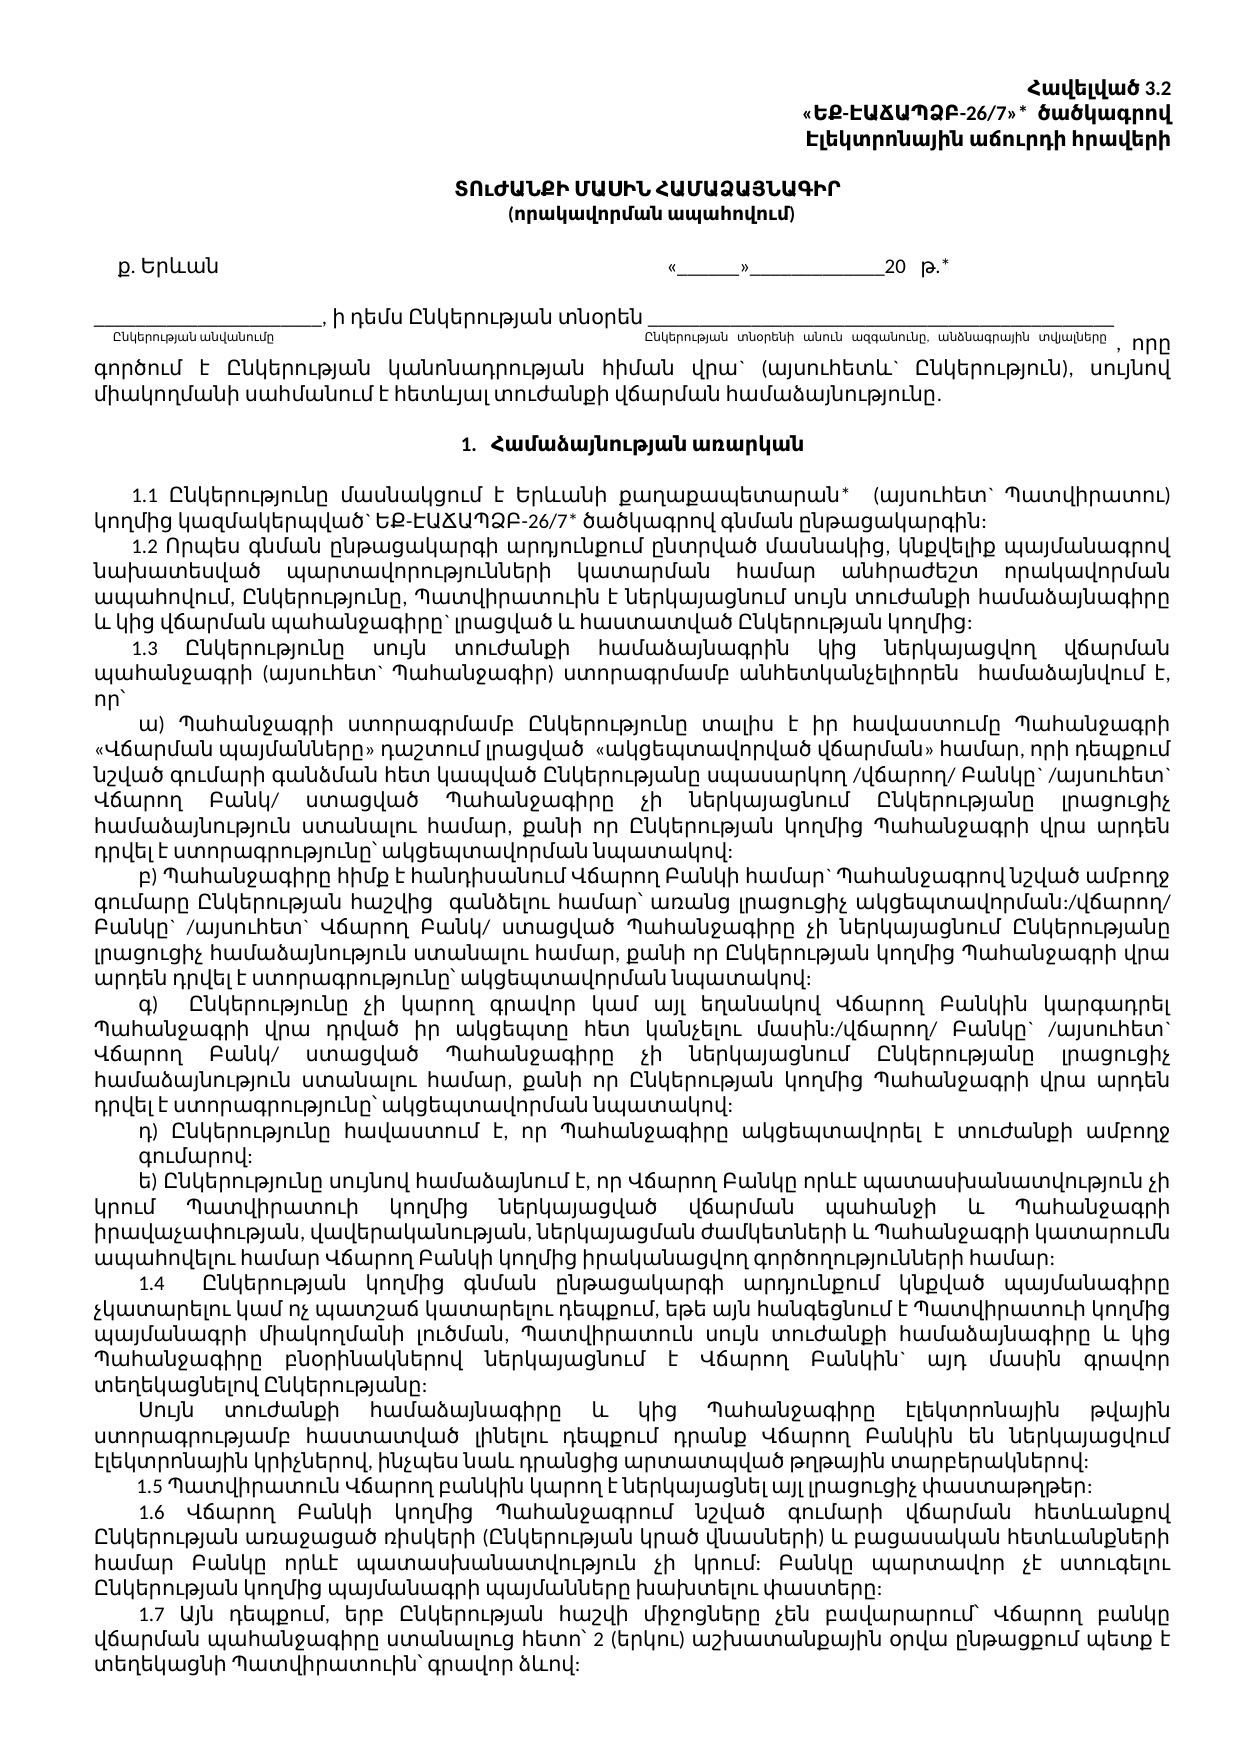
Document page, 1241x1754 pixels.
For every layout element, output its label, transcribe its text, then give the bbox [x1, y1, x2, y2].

text Հավելված 3.2 [94, 75, 1171, 100]
text բ) Պահանջագիրը հիմք է հանդիսանում Վճարող Բանկի համար` Պահանջագրով նշված ամբողջ գումարը Ընկերության հաշվից գանձելու համար՝ առանց լրացուցիչ ակցեպտավորման:/վճարող/ Բանկը` /այսուհետ` Վճարող Բանկ/ ստացված Պահանջագիրը չի ներկայացնում Ընկերությանը լրացուցիչ համաձայնություն ստանալու համար, քանի որ Ընկերության կողմից Պահանջագրի վրա արդեն դրվել է ստորագրությունը՝ ակցեպտավորման նպատակով: [94, 864, 1171, 991]
text ե) Ընկերությունը սույնով համաձայնում է, որ Վճարող Բանկը որևէ պատասխանատվություն չի կրում Պատվիրատուի կողմից ներկայացված վճարման պահանջի և Պահանջագրի իրավաչափության, վավերականության, ներկայացման ժամկետների և Պահանջագրի կատարումն ապահովելու համար Վճարող Բանկի կողմից իրականացվող գործողությունների համար: [94, 1169, 1171, 1270]
text Ընկերության անվանումը Ընկերության տնօրենի անուն ազգանունը, անձնագրային տվյալները , որը գործում է Ընկերության կանոնադրության հիման վրա` (այսուհետև` Ընկերություն), սույնով միակողմանի սահմանում է հետևյալ տուժանքի վճարման համաձայնությունը. [94, 330, 1171, 406]
text 1.1 Ընկերությունը մասնակցում է Երևանի քաղաքապետարան* (այսուհետ` Պատվիրատու) կողմից կազմակերպված` ԵՔ-ԷԱՃԱՊՁԲ-26/7* ծածկագրով գնման ընթացակարգին: [94, 482, 1171, 533]
text 1.7 Այն դեպքում, երբ Ընկերության հաշվի միջոցները չեն բավարարում՝ Վճարող բանկը վճարման պահանջագիրը ստանալուց հետո՝ 2 (երկու) աշխատանքային օրվա ընթացքում պետք է տեղեկացնի Պատվիրատուին՝ գրավոր ձևով: [94, 1601, 1171, 1677]
text 1.3 Ընկերությունը սույն տուժանքի համաձայնագրին կից ներկայացվող վճարման պահանջագրի (այսուհետ` Պահանջագիր) ստորագրմամբ անհետկանչելիորեն համաձայնվում է, որ՝ [94, 635, 1171, 711]
text դ) Ընկերությունը հավաստում է, որ Պահանջագիրը ակցեպտավորել է տուժանքի ամբողջ գումարով: [138, 1118, 1171, 1169]
text ՏՈւԺԱՆՔԻ ՄԱՍԻՆ ՀԱՄԱՁԱՅՆԱԳԻՐ [94, 177, 1171, 202]
text 1.4 Ընկերության կողմից գնման ընթացակարգի արդյունքում կնքված պայմանագիրը չկատարելու կամ ոչ պատշաճ կատարելու դեպքում, եթե այն հանգեցնում է Պատվիրատուի կողմից պայմանագրի միակողմանի լուծման, Պատվիրատուն սույն տուժանքի համաձայնագիրը և կից Պահանջագիրը բնօրինակներով ներկայացնում է Վճարող Բանկին` այդ մասին գրավոր տեղեկացնելով Ընկերությանը: [94, 1270, 1171, 1397]
text Սույն տուժանքի համաձայնագիրը և կից Պահանջագիրը էլեկտրոնային թվային ստորագրությամբ հաստատված լինելու դեպքում դրանք Վճարող Բանկին են ներկայացվում էլեկտրոնային կրիչներով, ինչպես նաև դրանցից արտատպված թղթային տարբերակներով: [94, 1397, 1171, 1474]
text Էլեկտրոնային աճուրդի հրավերի [94, 126, 1171, 151]
text գ) Ընկերությունը չի կարող գրավոր կամ այլ եղանակով Վճարող Բանկին կարգադրել Պահանջագրի վրա դրված իր ակցեպտը հետ կանչելու մասին:/վճարող/ Բանկը` /այսուհետ` Վճարող Բանկ/ ստացված Պահանջագիրը չի ներկայացնում Ընկերությանը լրացուցիչ համաձայնություն ստանալու համար, քանի որ Ընկերության կողմից Պահանջագրի վրա արդեն դրվել է ստորագրությունը՝ ակցեպտավորման նպատակով: [94, 991, 1171, 1118]
text ______________________, ի դեմս Ընկերության տնօրեն _____________________________________________ [94, 304, 1171, 330]
text 1. Համաձայնության առարկան [94, 432, 1171, 457]
text «ԵՔ-ԷԱՃԱՊՁԲ-26/7»* ծածկագրով [94, 100, 1171, 126]
text ք. Երևան «______»_____________20 թ.* [94, 254, 1171, 279]
text 1.5 Պատվիրատուն Վճարող բանկին կարող է ներկայացնել այլ լրացուցիչ փաստաթղթեր: [94, 1474, 1171, 1499]
text (որակավորման ապահովում) [94, 202, 1171, 225]
text ա) Պահանջագրի ստորագրմամբ Ընկերությունը տալիս է իր հավաստումը Պահանջագրի «Վճարման պայմանները» դաշտում լրացված «ակցեպտավորված վճարման» համար, որի դեպքում նշված գումարի գանձման հետ կապված Ընկերությանը սպասարկող /վճարող/ Բանկը` /այսուհետ` Վճարող Բանկ/ ստացված Պահանջագիրը չի ներկայացնում Ընկերությանը լրացուցիչ համաձայնություն ստանալու համար, քանի որ Ընկերության կողմից Պահանջագրի վրա արդեն դրվել է ստորագրությունը՝ ակցեպտավորման նպատակով: [94, 711, 1171, 864]
text 1.2 Որպես գնման ընթացակարգի արդյունքում ընտրված մասնակից, կնքվելիք պայմանագրով նախատեսված պարտավորությունների կատարման համար անհրաժեշտ որակավորման ապահովում, Ընկերությունը, Պատվիրատուին է ներկայացնում սույն տուժանքի համաձայնագիրը և կից վճարման պահանջագիրը` լրացված և հաստատված Ընկերության կողմից: [94, 533, 1171, 635]
text 1.6 Վճարող Բանկի կողմից Պահանջագրում նշված գումարի վճարման հետևանքով Ընկերության առաջացած ռիսկերի (Ընկերության կրած վնասների) և բացասական հետևանքների համար Բանկը որևէ պատասխանատվություն չի կրում: Բանկը պարտավոր չէ ստուգելու Ընկերության կողմից պայմանագրի պայմանները խախտելու փաստերը: [94, 1499, 1171, 1601]
